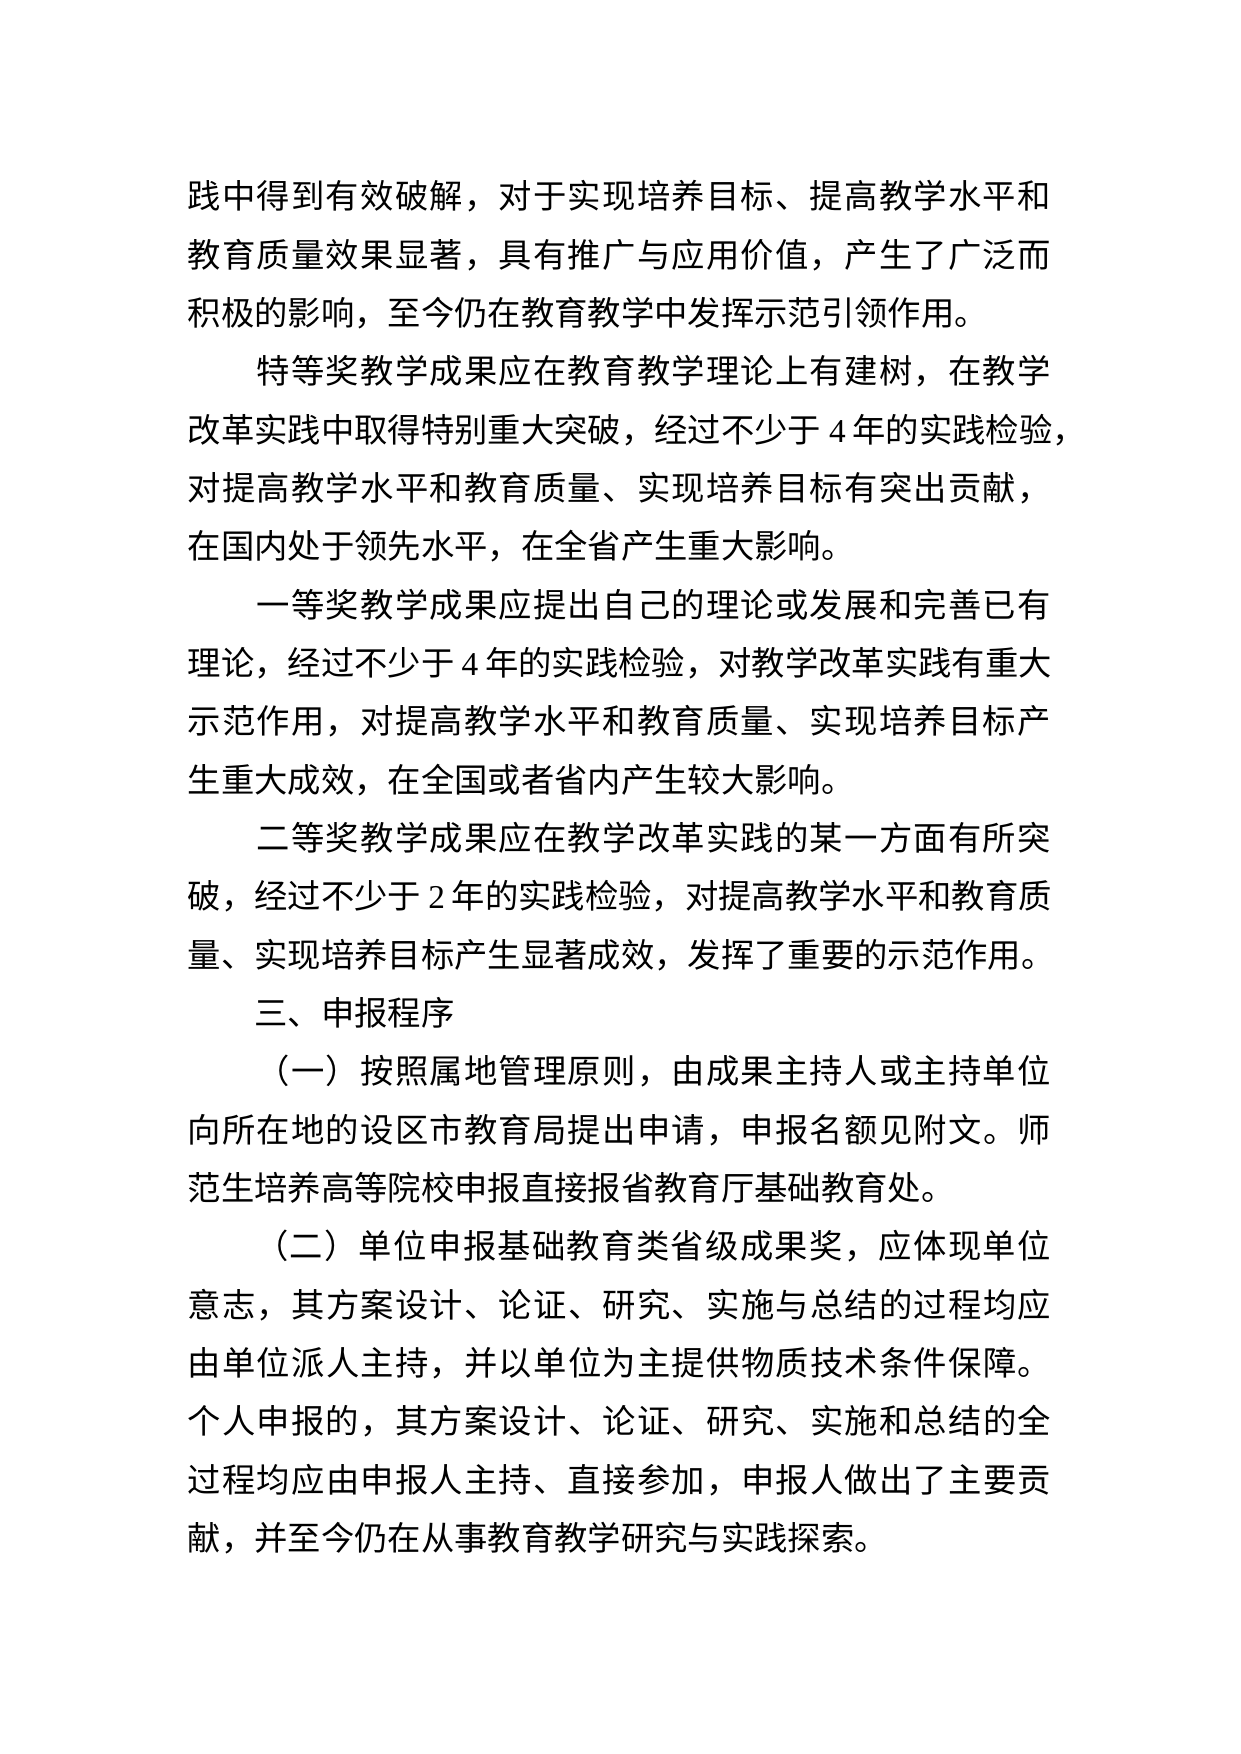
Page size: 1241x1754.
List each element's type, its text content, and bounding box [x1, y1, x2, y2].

text （二）单位申报基础教育类省级成果奖，应体现单位意志，其方案设计、论证、研究、实施与总结的过程均应由单位派人主持，并以单位为主提供物质技术条件保障。个人申报的，其方案设计、论证、研究、实施和总结的全过程均应由申报人主持、直接参加，申报人做出了主要贡献，并至今仍在从事教育教学研究与实践探索。 [187, 1212, 1053, 1562]
text 三、申报程序 [187, 979, 1053, 1037]
text 二等奖教学成果应在教学改革实践的某一方面有所突破，经过不少于2年的实践检验，对提高教学水平和教育质量、实现培养目标产生显著成效，发挥了重要的示范作用。 [187, 804, 1053, 979]
text （一）按照属地管理原则，由成果主持人或主持单位向所在地的设区市教育局提出申请，申报名额见附文。师范生培养高等院校申报直接报省教育厅基础教育处。 [187, 1037, 1053, 1212]
text 特等奖教学成果应在教育教学理论上有建树，在教学改革实践中取得特别重大突破，经过不少于4年的实践检验，对提高教学水平和教育质量、实现培养目标有突出贡献，在国内处于领先水平，在全省产生重大影响。 [187, 337, 1053, 570]
text 一等奖教学成果应提出自己的理论或发展和完善已有理论，经过不少于4年的实践检验，对教学改革实践有重大示范作用，对提高教学水平和教育质量、实现培养目标产生重大成效，在全国或者省内产生较大影响。 [187, 570, 1053, 804]
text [187, 162, 1053, 337]
